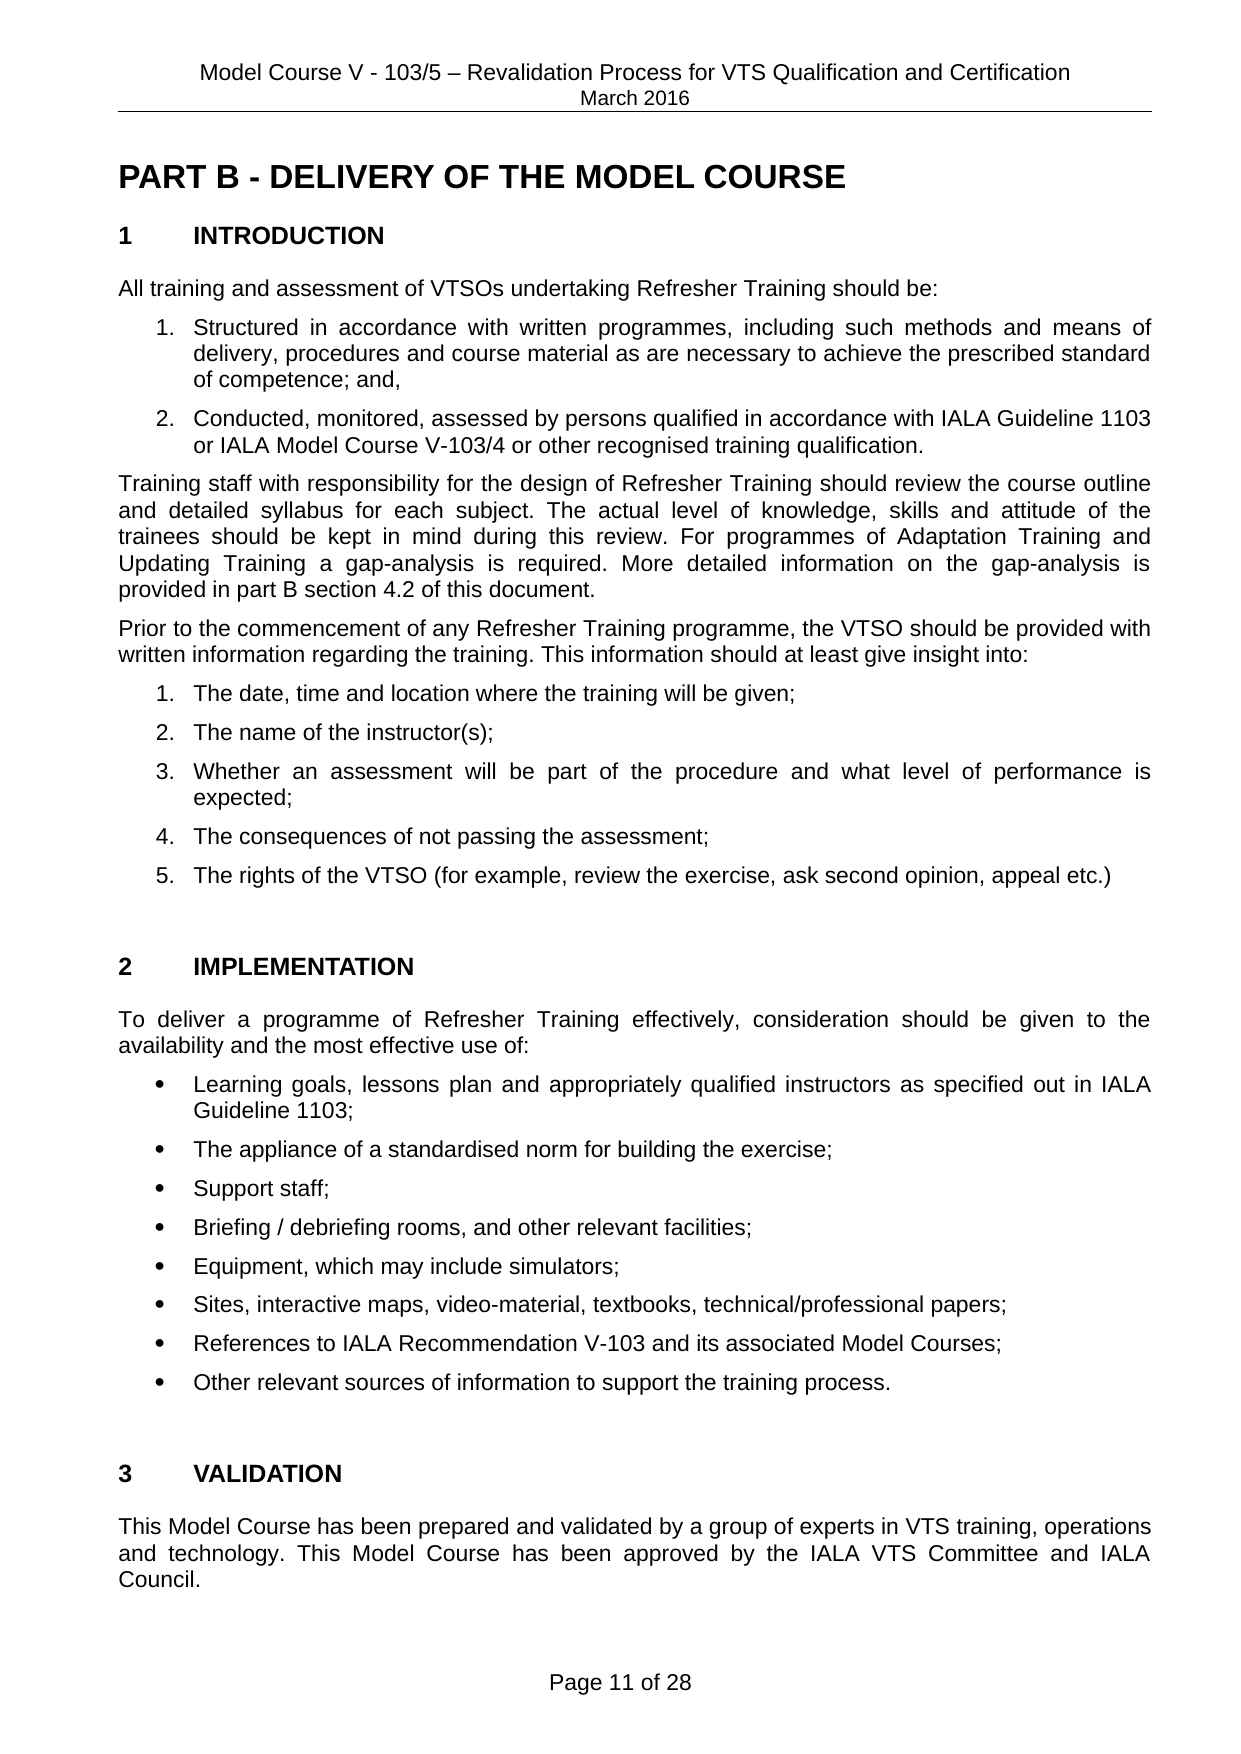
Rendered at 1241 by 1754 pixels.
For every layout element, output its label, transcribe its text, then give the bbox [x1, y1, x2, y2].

subtitle 1 Introduction [118, 221, 1152, 250]
list The consequences of not passing the assessment; [156, 823, 1152, 849]
text This Model Course has been prepared and validated by a group of experts in VTS training, operations and technology. This Model Course has been approved by the IALA VTS Committee and IALA Council. [118, 1513, 1152, 1592]
list Learning goals, lessons plan and appropriately qualified instructors as specified out in IALA Guideline 1103; [156, 1071, 1152, 1123]
text All training and assessment of VTSOs undertaking Refresher Training should be: [118, 275, 1152, 301]
text Prior to the commencement of any Refresher Training programme, the VTSO should be provided with written information regarding the training. This information should at least give insight into: [118, 615, 1152, 667]
list Briefing / debriefing rooms, and other relevant facilities; [156, 1214, 1152, 1240]
list The rights of the VTSO (for example, review the exercise, ask second opinion, appeal etc.) [156, 862, 1152, 888]
subtitle 3 VALIDATION [118, 1459, 1152, 1488]
list Sites, interactive maps, video-material, textbooks, technical/professional papers; [156, 1291, 1152, 1318]
list Support staff; [156, 1175, 1152, 1201]
list Equipment, which may include simulators; [156, 1253, 1152, 1279]
list Conducted, monitored, assessed by persons qualified in accordance with IALA Guideline 1103 or IALA Model Course V-103/4 or other recognised training qualification. [156, 405, 1152, 458]
list The name of the instructor(s); [156, 719, 1152, 745]
text To deliver a programme of Refresher Training effectively, consideration should be given to the availability and the most effective use of: [118, 1006, 1152, 1058]
text Training staff with responsibility for the design of Refresher Training should review the course outline and detailed syllabus for each subject. The actual level of knowledge, skills and attitude of the trainees should be kept in mind during this review. For programmes of Adaptation Training and Updating Training a gap-analysis is required. More detailed information on the gap-analysis is provided in part B section 4.2 of this document. [118, 470, 1152, 602]
title PART B - DELIVERY OF THE MODEL COURSE [118, 158, 1152, 196]
list The appliance of a standardised norm for building the exercise; [156, 1136, 1152, 1162]
list Structured in accordance with written programmes, including such methods and means of delivery, procedures and course material as are necessary to achieve the prescribed standard of competence; and, [156, 314, 1152, 393]
list The date, time and location where the training will be given; [156, 680, 1152, 706]
list References to IALA Recommendation V-103 and its associated Model Courses; [156, 1330, 1152, 1357]
subtitle 2 IMPLEMENTATION [118, 952, 1152, 981]
list Whether an assessment will be part of the procedure and what level of performance is expected; [156, 758, 1152, 810]
list Other relevant sources of information to support the training process. [156, 1369, 1152, 1396]
